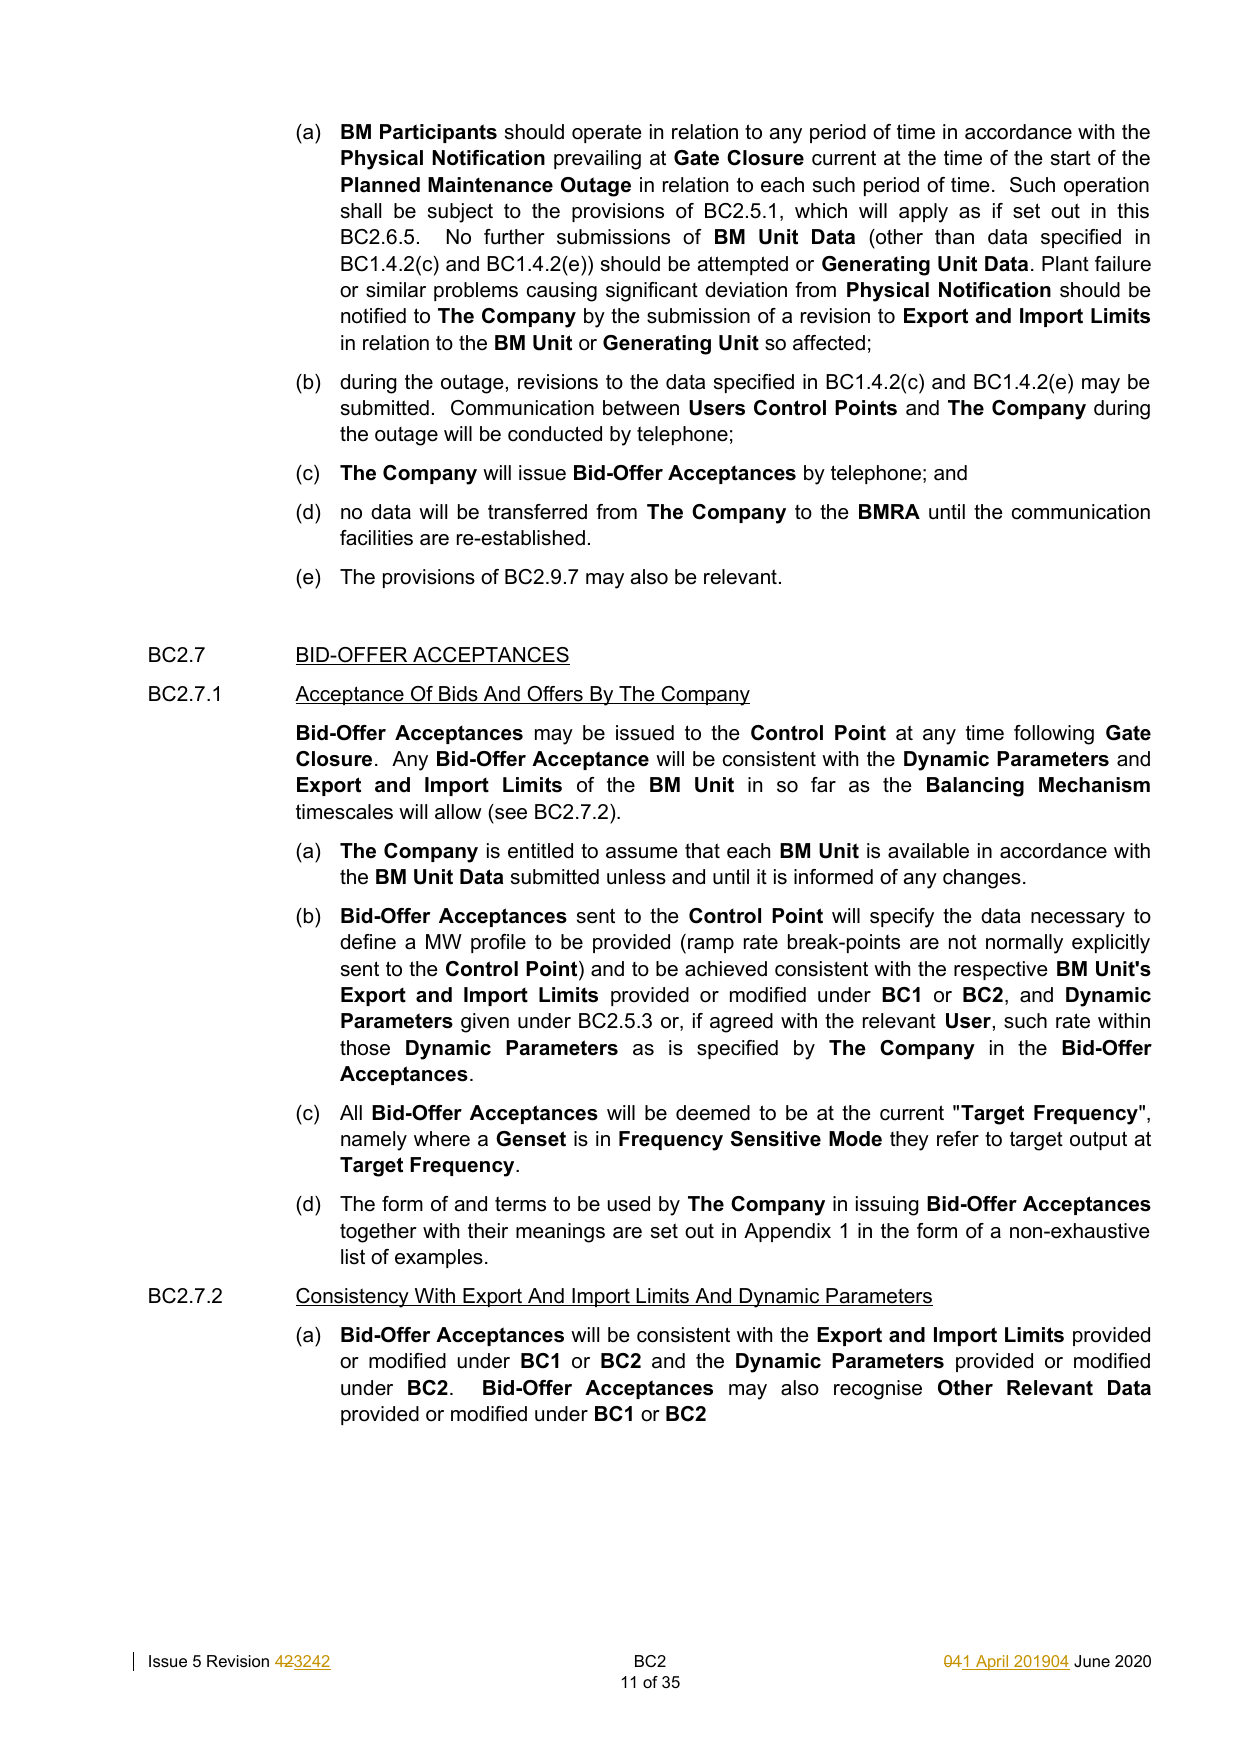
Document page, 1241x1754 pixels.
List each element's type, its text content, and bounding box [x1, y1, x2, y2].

text BC2.7.1 Acceptance Of Bids And Offers By The Company [148, 682, 1152, 706]
text (c) The Company will issue Bid-Offer Acceptances by telephone; and [295, 461, 1152, 485]
text (e) The provisions of BC2.9.7 may also be relevant. [295, 565, 1152, 589]
text BC2.7.2 Consistency With Export And Import Limits And Dynamic Parameters [148, 1284, 1152, 1308]
text (a) Bid-Offer Acceptances will be consistent with the Export and Import Limits provided or modified under BC1 or BC2 and the Dynamic Parameters provided or modified under BC2. Bid-Offer Acceptances may also recognise Other Relevant Data provided or modified under BC1 or BC2 [295, 1323, 1152, 1426]
text (c) All Bid-Offer Acceptances will be deemed to be at the current "Target Frequency", namely where a Genset is in Frequency Sensitive Mode they refer to target output at Target Frequency. [295, 1101, 1152, 1177]
text Bid-Offer Acceptances may be issued to the Control Point at any time following Gate Closure. Any Bid-Offer Acceptance will be consistent with the Dynamic Parameters and Export and Import Limits of the BM Unit in so far as the Balancing Mechanism timescales will allow (see BC2.7.2). [148, 721, 1152, 823]
text (d) no data will be transferred from The Company to the BMRA until the communication facilities are re-established. [295, 500, 1152, 550]
text (b) Bid-Offer Acceptances sent to the Control Point will specify the data necessary to define a MW profile to be provided (ramp rate break-points are not normally explicitly sent to the Control Point) and to be achieved consistent with the respective BM Unit's Export and Import Limits provided or modified under BC1 or BC2, and Dynamic Parameters given under BC2.5.3 or, if agreed with the relevant User, such rate within those Dynamic Parameters as is specified by The Company in the Bid-Offer Acceptances. [295, 904, 1152, 1086]
text (d) The form of and terms to be used by The Company in issuing Bid-Offer Acceptances together with their meanings are set out in Appendix 1 in the form of a non-exhaustive list of examples. [295, 1192, 1152, 1269]
text (b) during the outage, revisions to the data specified in BC1.4.2(c) and BC1.4.2(e) may be submitted. Communication between Users Control Points and The Company during the outage will be conducted by telephone; [295, 369, 1152, 446]
text (a) The Company is entitled to assume that each BM Unit is available in accordance with the BM Unit Data submitted unless and until it is informed of any changes. [295, 838, 1152, 889]
text (a) BM Participants should operate in relation to any period of time in accordance with the Physical Notification prevailing at Gate Closure current at the time of the start of the Planned Maintenance Outage in relation to each such period of time. Such operation shall be subject to the provisions of BC2.5.1, which will apply as if set out in this BC2.6.5. No further submissions of BM Unit Data (other than data specified in BC1.4.2(c) and BC1.4.2(e)) should be attempted or Generating Unit Data. Plant failure or similar problems causing significant deviation from Physical Notification should be notified to The Company by the submission of a revision to Export and Import Limits in relation to the BM Unit or Generating Unit so affected; [295, 120, 1152, 354]
text BC2.7 BID-OFFER ACCEPTANCES [148, 643, 1152, 667]
